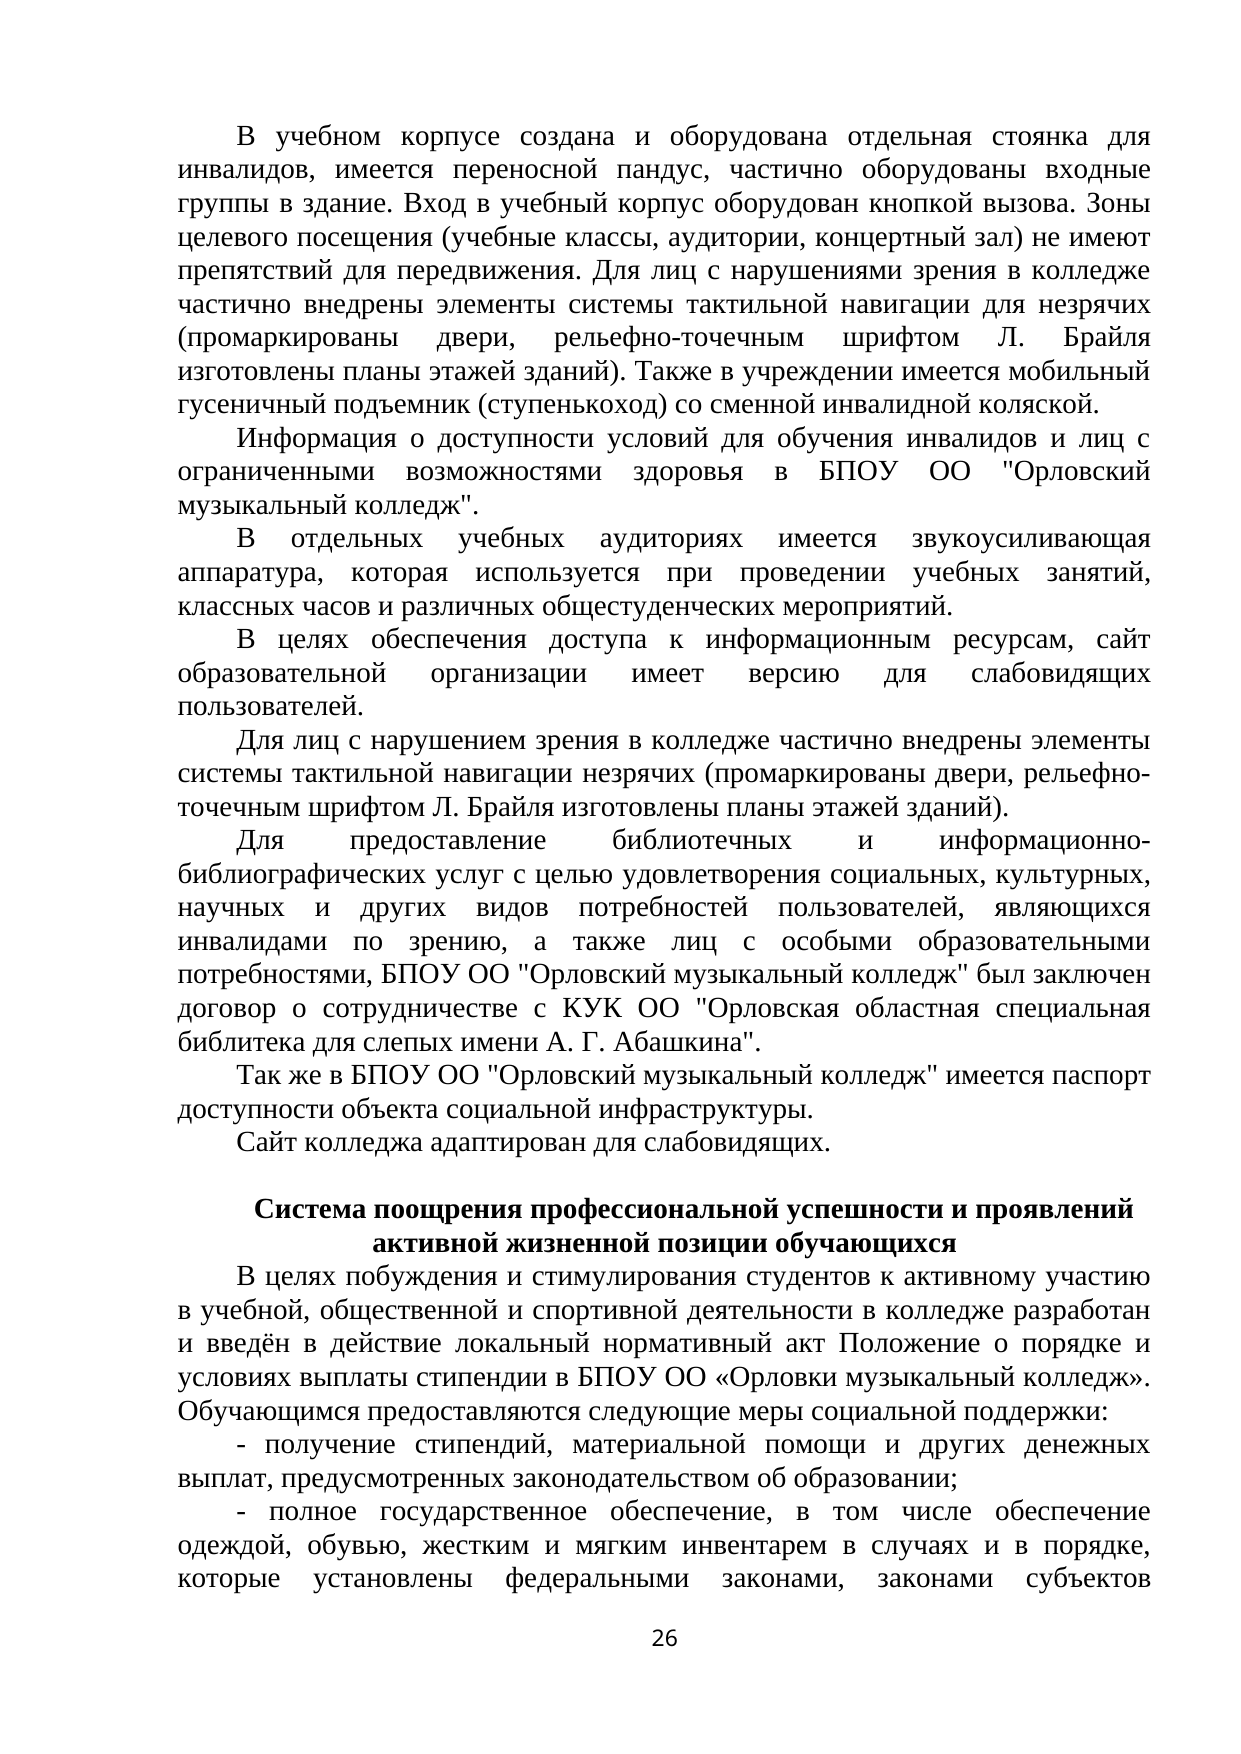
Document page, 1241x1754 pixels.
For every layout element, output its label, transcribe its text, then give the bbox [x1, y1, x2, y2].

text Для предоставление библиотечных и информационно-библиографических услуг с целью удовлетворения социальных, культурных, научных и других видов потребностей пользователей, являющихся инвалидами по зрению, а также лиц с особыми образовательными потребностями, БПОУ ОО "Орловский музыкальный колледж" был заключен договор о сотрудничестве с КУК ОО "Орловская областная специальная библитека для слепых имени А. Г. Абашкина". [177, 822, 1152, 1057]
text Для лиц с нарушением зрения в колледже частично внедрены элементы системы тактильной навигации незрячих (промаркированы двери, рельефно-точечным шрифтом Л. Брайля изготовлены планы этажей зданий). [177, 722, 1152, 822]
text Система поощрения профессиональной успешности и проявлений активной жизненной позиции обучающихся [177, 1191, 1152, 1258]
text В учебном корпусе создана и оборудована отдельная стоянка для инвалидов, имеется переносной пандус, частично оборудованы входные группы в здание. Вход в учебный корпус оборудован кнопкой вызова. Зоны целевого посещения (учебные классы, аудитории, концертный зал) не имеют препятствий для передвижения. Для лиц с нарушениями зрения в колледже частично внедрены элементы системы тактильной навигации для незрячих (промаркированы двери, рельефно-точечным шрифтом Л. Брайля изготовлены планы этажей зданий). Также в учреждении имеется мобильный гусеничный подъемник (ступенькоход) со сменной инвалидной коляской. [177, 118, 1152, 420]
text Сайт колледжа адаптирован для слабовидящих. [177, 1124, 1152, 1158]
text Так же в БПОУ ОО "Орловский музыкальный колледж" имеется паспорт доступности объекта социальной инфраструктуры. [177, 1057, 1152, 1124]
text В целях побуждения и стимулирования студентов к активному участию в учебной, общественной и спортивной деятельности в колледже разработан и введён в действие локальный нормативный акт Положение о порядке и условиях выплаты стипендии в БПОУ ОО «Орловки музыкальный колледж». Обучающимся предоставляются следующие меры социальной поддержки: [177, 1258, 1152, 1426]
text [177, 1493, 1152, 1594]
text В отдельных учебных аудиториях имеется звукоусиливающая аппаратура, которая используется при проведении учебных занятий, классных часов и различных общестуденческих мероприятий. [177, 521, 1152, 621]
text Информация о доступности условий для обучения инвалидов и лиц с ограниченными возможностями здоровья в БПОУ ОО "Орловский музыкальный колледж". [177, 420, 1152, 521]
text - получение стипендий, материальной помощи и других денежных выплат, предусмотренных законодательством об образовании; [177, 1426, 1152, 1493]
text В целях обеспечения доступа к информационным ресурсам, сайт образовательной организации имеет версию для слабовидящих пользователей. [177, 621, 1152, 722]
